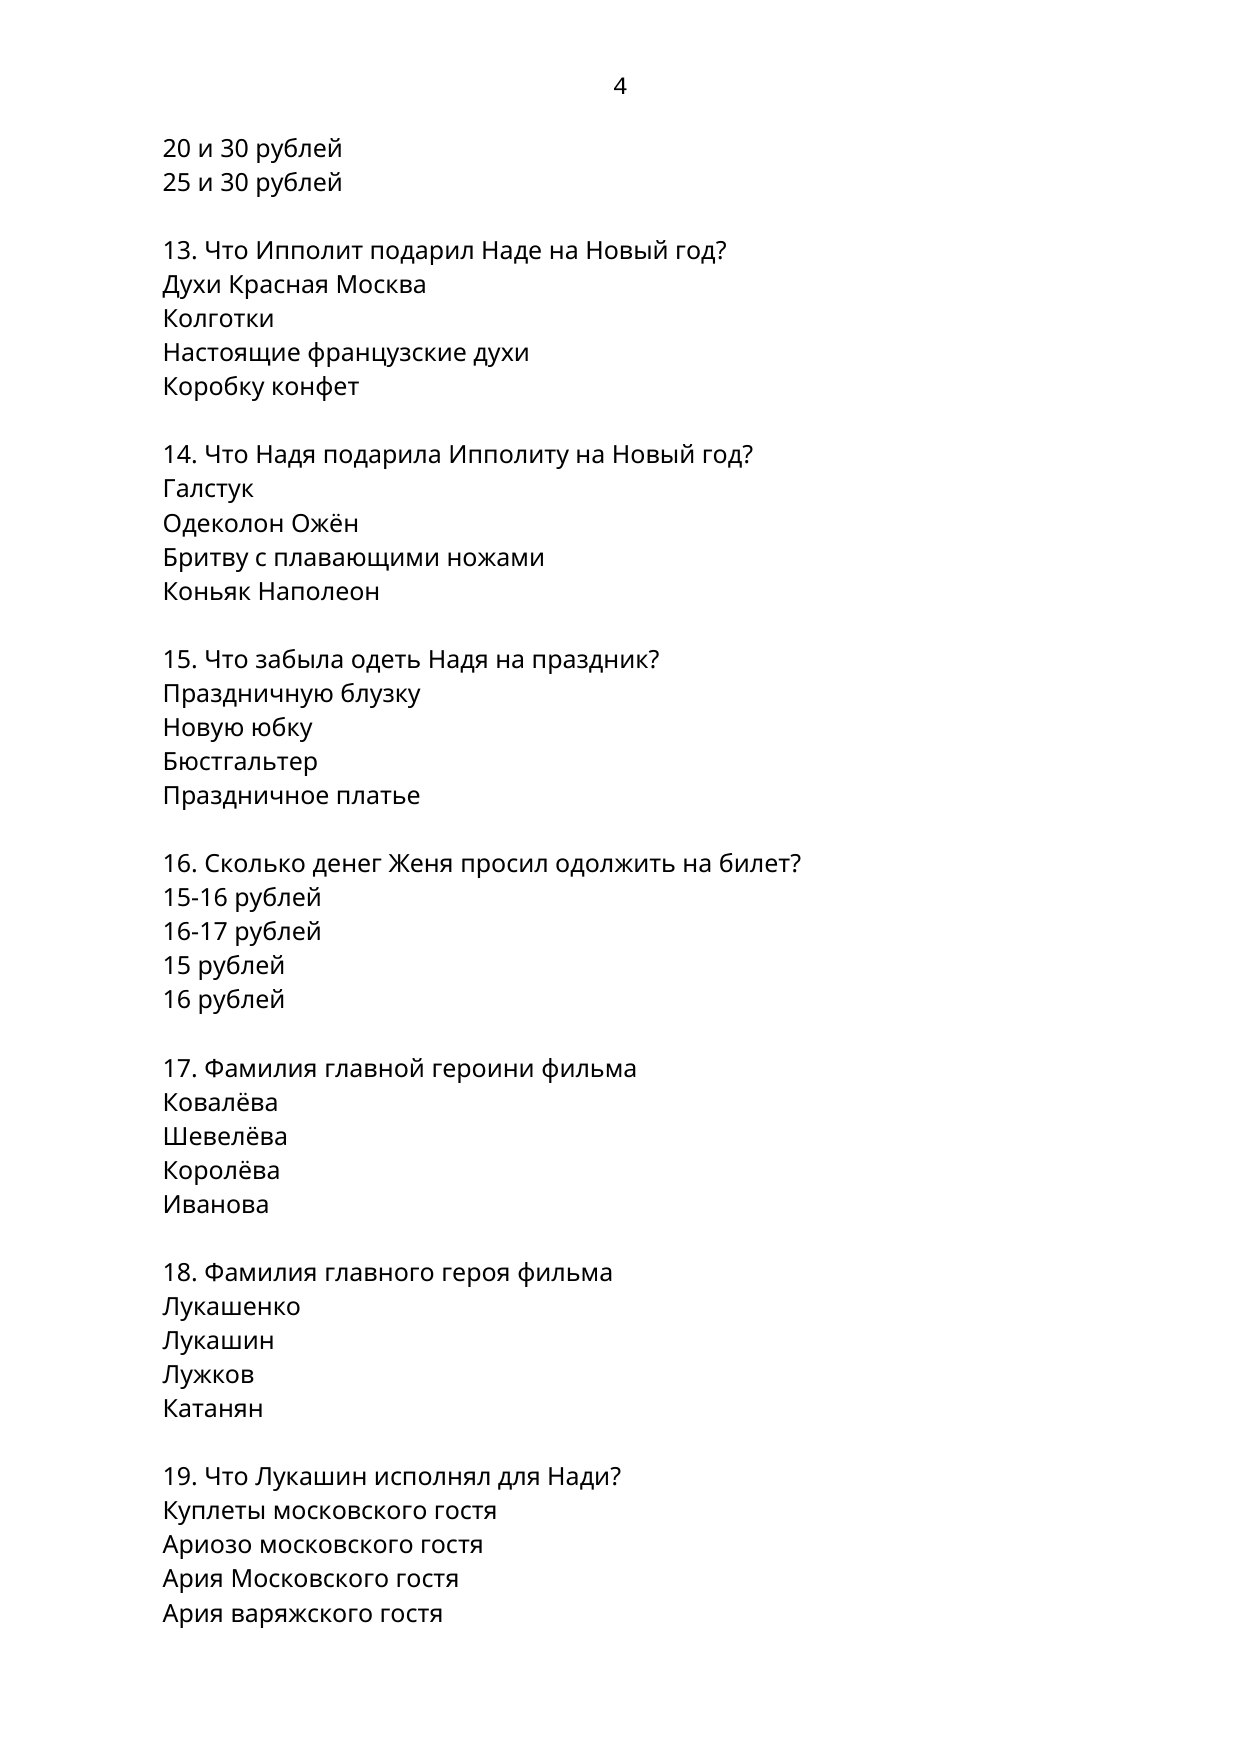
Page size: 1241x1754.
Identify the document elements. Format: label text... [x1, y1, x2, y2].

text 16-17 рублей [89, 914, 1152, 948]
text 15-16 рублей [89, 880, 1152, 914]
text 15 рублей [89, 948, 1152, 982]
text Куплеты московского гостя [89, 1493, 1152, 1527]
text Королёва [89, 1152, 1152, 1186]
text 15. Что забыла одеть Надя на праздник? [89, 641, 1152, 676]
text 14. Что Надя подарила Ипполиту на Новый год? [89, 437, 1152, 471]
text Бритву с плавающими ножами [89, 539, 1152, 573]
text Лукашенко [89, 1289, 1152, 1323]
text 25 и 30 рублей [89, 164, 1152, 199]
text 16 рублей [89, 982, 1152, 1016]
text Духи Красная Москва [89, 267, 1152, 301]
text Шевелёва [89, 1118, 1152, 1152]
text 16. Сколько денег Женя просил одолжить на билет? [89, 846, 1152, 880]
text Праздничную блузку [89, 676, 1152, 709]
text 13. Что Ипполит подарил Наде на Новый год? [89, 233, 1152, 267]
text Ария варяжского гостя [89, 1595, 1152, 1629]
text Лукашин [89, 1323, 1152, 1357]
text Лужков [89, 1357, 1152, 1391]
text 20 и 30 рублей [89, 131, 1152, 164]
text Одеколон Ожён [89, 505, 1152, 539]
text Коньяк Наполеон [89, 573, 1152, 607]
text Колготки [89, 301, 1152, 335]
text 17. Фамилия главной героини фильма [89, 1050, 1152, 1084]
text Галстук [89, 471, 1152, 505]
text Ковалёва [89, 1084, 1152, 1118]
text Ария Московского гостя [89, 1561, 1152, 1595]
text Иванова [89, 1186, 1152, 1221]
text Коробку конфет [89, 369, 1152, 403]
text Бюстгальтер [89, 744, 1152, 778]
text 19. Что Лукашин исполнял для Нади? [89, 1459, 1152, 1493]
text Настоящие французские духи [89, 335, 1152, 369]
text Катанян [89, 1391, 1152, 1425]
text Праздничное платье [89, 778, 1152, 812]
text Новую юбку [89, 709, 1152, 744]
text Ариозо московского гостя [89, 1527, 1152, 1561]
text 18. Фамилия главного героя фильма [89, 1254, 1152, 1289]
